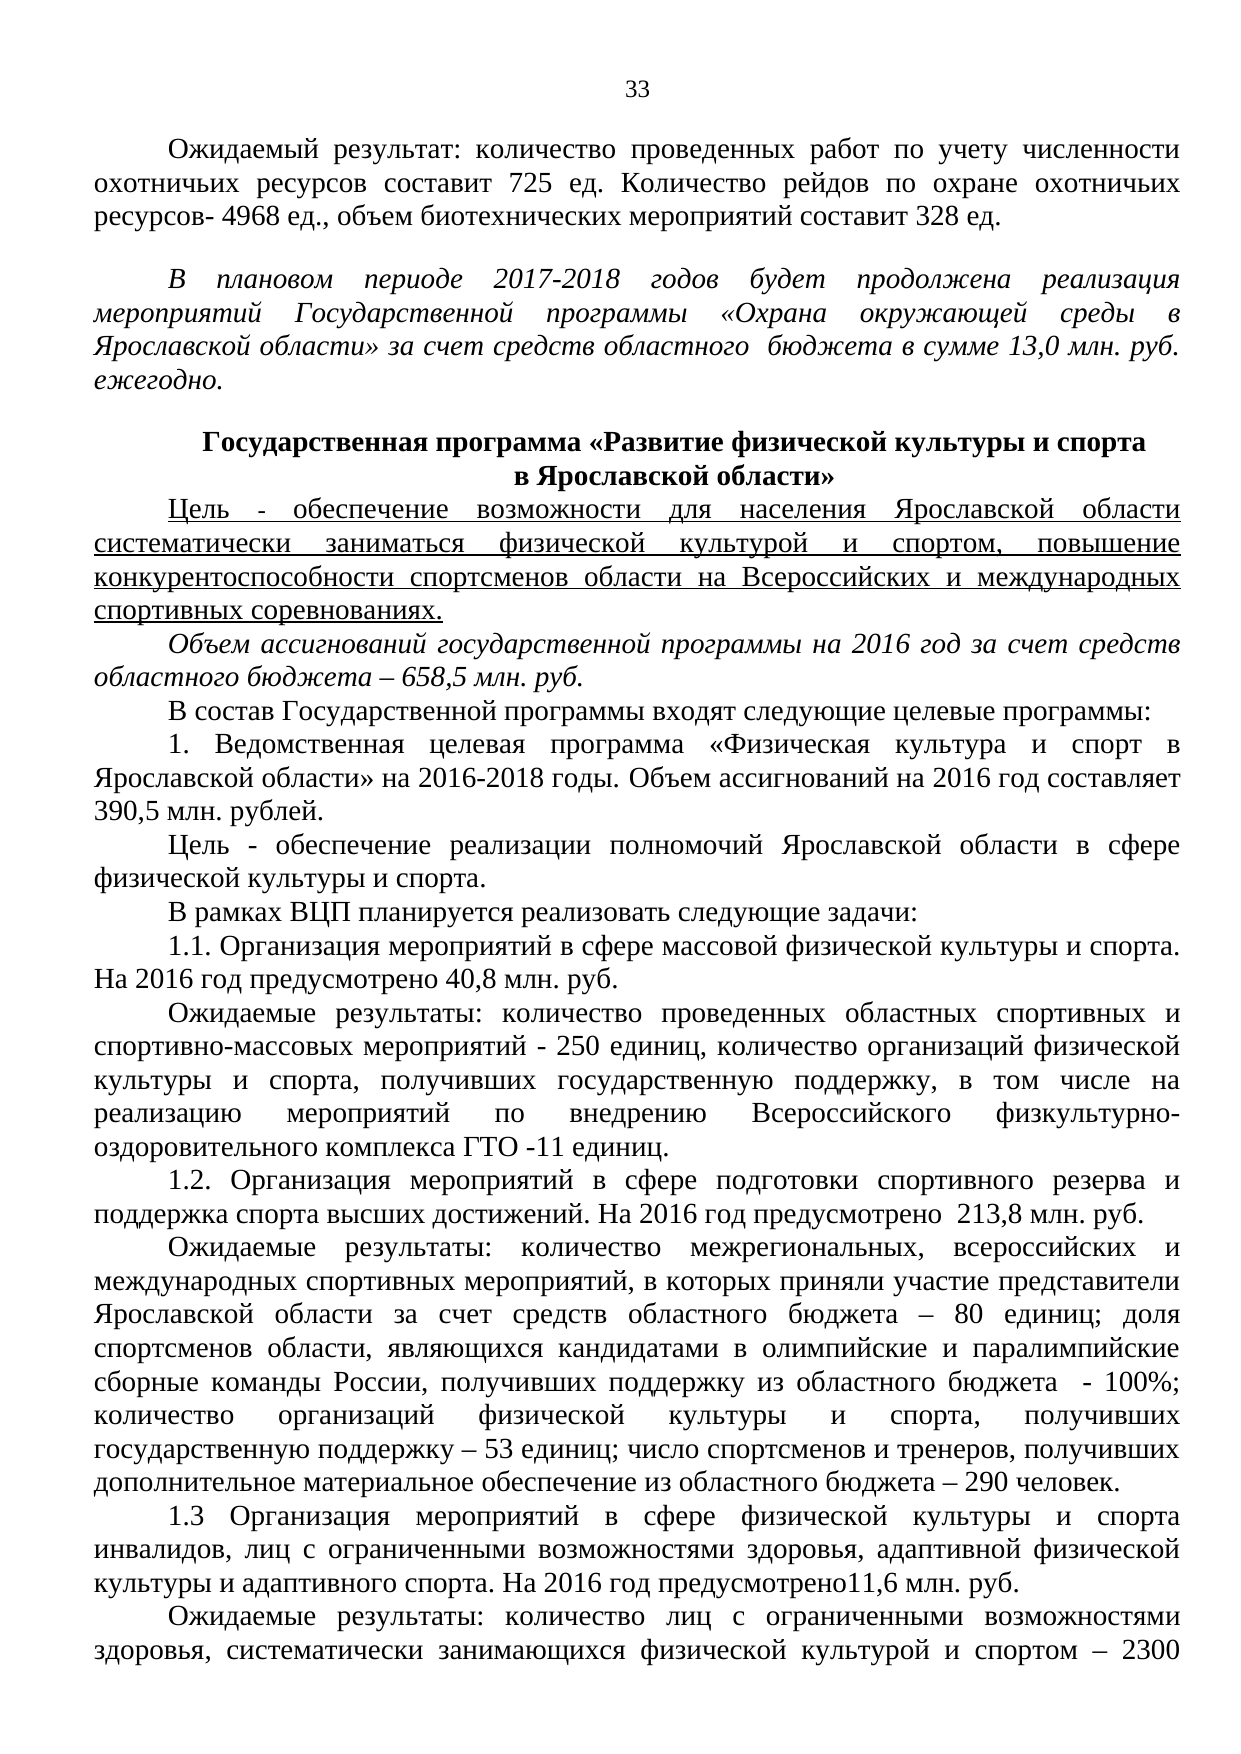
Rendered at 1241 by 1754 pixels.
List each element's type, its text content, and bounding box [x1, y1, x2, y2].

text 1.2. Организация мероприятий в сфере подготовки спортивного резерва и поддержка спорта высших достижений. На 2016 год предусмотрено 213,8 млн. руб. [94, 1162, 1181, 1229]
text Цель - обеспечение возможности для населения Ярославской области систематически заниматься физической культурой и спортом, повышение конкурентоспособности спортсменов области на Всероссийских и международных спортивных соревнованиях. [94, 492, 1181, 554]
text Цель - обеспечение реализации полномочий Ярославской области в сфере физической культуры и спорта. [94, 827, 1181, 894]
text Цель - обеспечение возможности для населения Ярославской области систематически заниматься физической культурой и спортом, повышение конкурентоспособности спортсменов области на Всероссийских и международных спортивных соревнованиях. [94, 589, 1181, 626]
text Государственная программа «Развитие физической культуры и спорта [94, 424, 1181, 458]
text В плановом периоде 2017-2018 годов будет продолжена реализация мероприятий Государственной программы «Охрана окружающей среды в Ярославской области» за счет средств областного бюджета в сумме 13,0 млн. руб. ежегодно. [94, 261, 1181, 395]
text В состав Государственной программы входят следующие целевые программы: [94, 693, 1181, 726]
text 1. Ведомственная целевая программа «Физическая культура и спорт в Ярославской области» на 2016-2018 годы. Объем ассигнований на 2016 год составляет 390,5 млн. рублей. [94, 726, 1181, 827]
text в Ярославской области» [94, 458, 1181, 492]
text Ожидаемый результат: количество проведенных работ по учету численности охотничьих ресурсов составит 725 ед. Количество рейдов по охране охотничьих ресурсов- 4968 ед., объем биотехнических мероприятий составит 328 ед. [94, 131, 1181, 232]
text 1.1. Организация мероприятий в сфере массовой физической культуры и спорта. На 2016 год предусмотрено 40,8 млн. руб. [94, 928, 1181, 995]
text Ожидаемые результаты: количество межрегиональных, всероссийских и международных спортивных мероприятий, в которых приняли участие представители Ярославской области за счет средств областного бюджета – 80 единиц; доля спортсменов области, являющихся кандидатами в олимпийские и паралимпийские сборные команды России, получивших поддержку из областного бюджета - 100%; количество организаций физической культуры и спорта, получивших государственную поддержку – 53 единиц; число спортсменов и тренеров, получивших дополнительное материальное обеспечение из областного бюджета – 290 человек. [94, 1229, 1181, 1498]
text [94, 1598, 1181, 1666]
text Объем ассигнований государственной программы на 2016 год за счет средств областного бюджета – 658,5 млн. руб. [94, 626, 1181, 693]
text 1.3 Организация мероприятий в сфере физической культуры и спорта инвалидов, лиц с ограниченными возможностями здоровья, адаптивной физической культуры и адаптивного спорта. На 2016 год предусмотрено11,6 млн. руб. [94, 1498, 1181, 1598]
text В рамках ВЦП планируется реализовать следующие задачи: [94, 894, 1181, 928]
text Ожидаемые результаты: количество проведенных областных спортивных и спортивно-массовых мероприятий - 250 единиц, количество организаций физической культуры и спорта, получивших государственную поддержку, в том числе на реализацию мероприятий по внедрению Всероссийского физкультурно-оздоровительного комплекса ГТО -11 единиц. [94, 995, 1181, 1162]
text Цель - обеспечение возможности для населения Ярославской области систематически заниматься физической культурой и спортом, повышение конкурентоспособности спортсменов области на Всероссийских и международных спортивных соревнованиях. [94, 556, 1181, 588]
